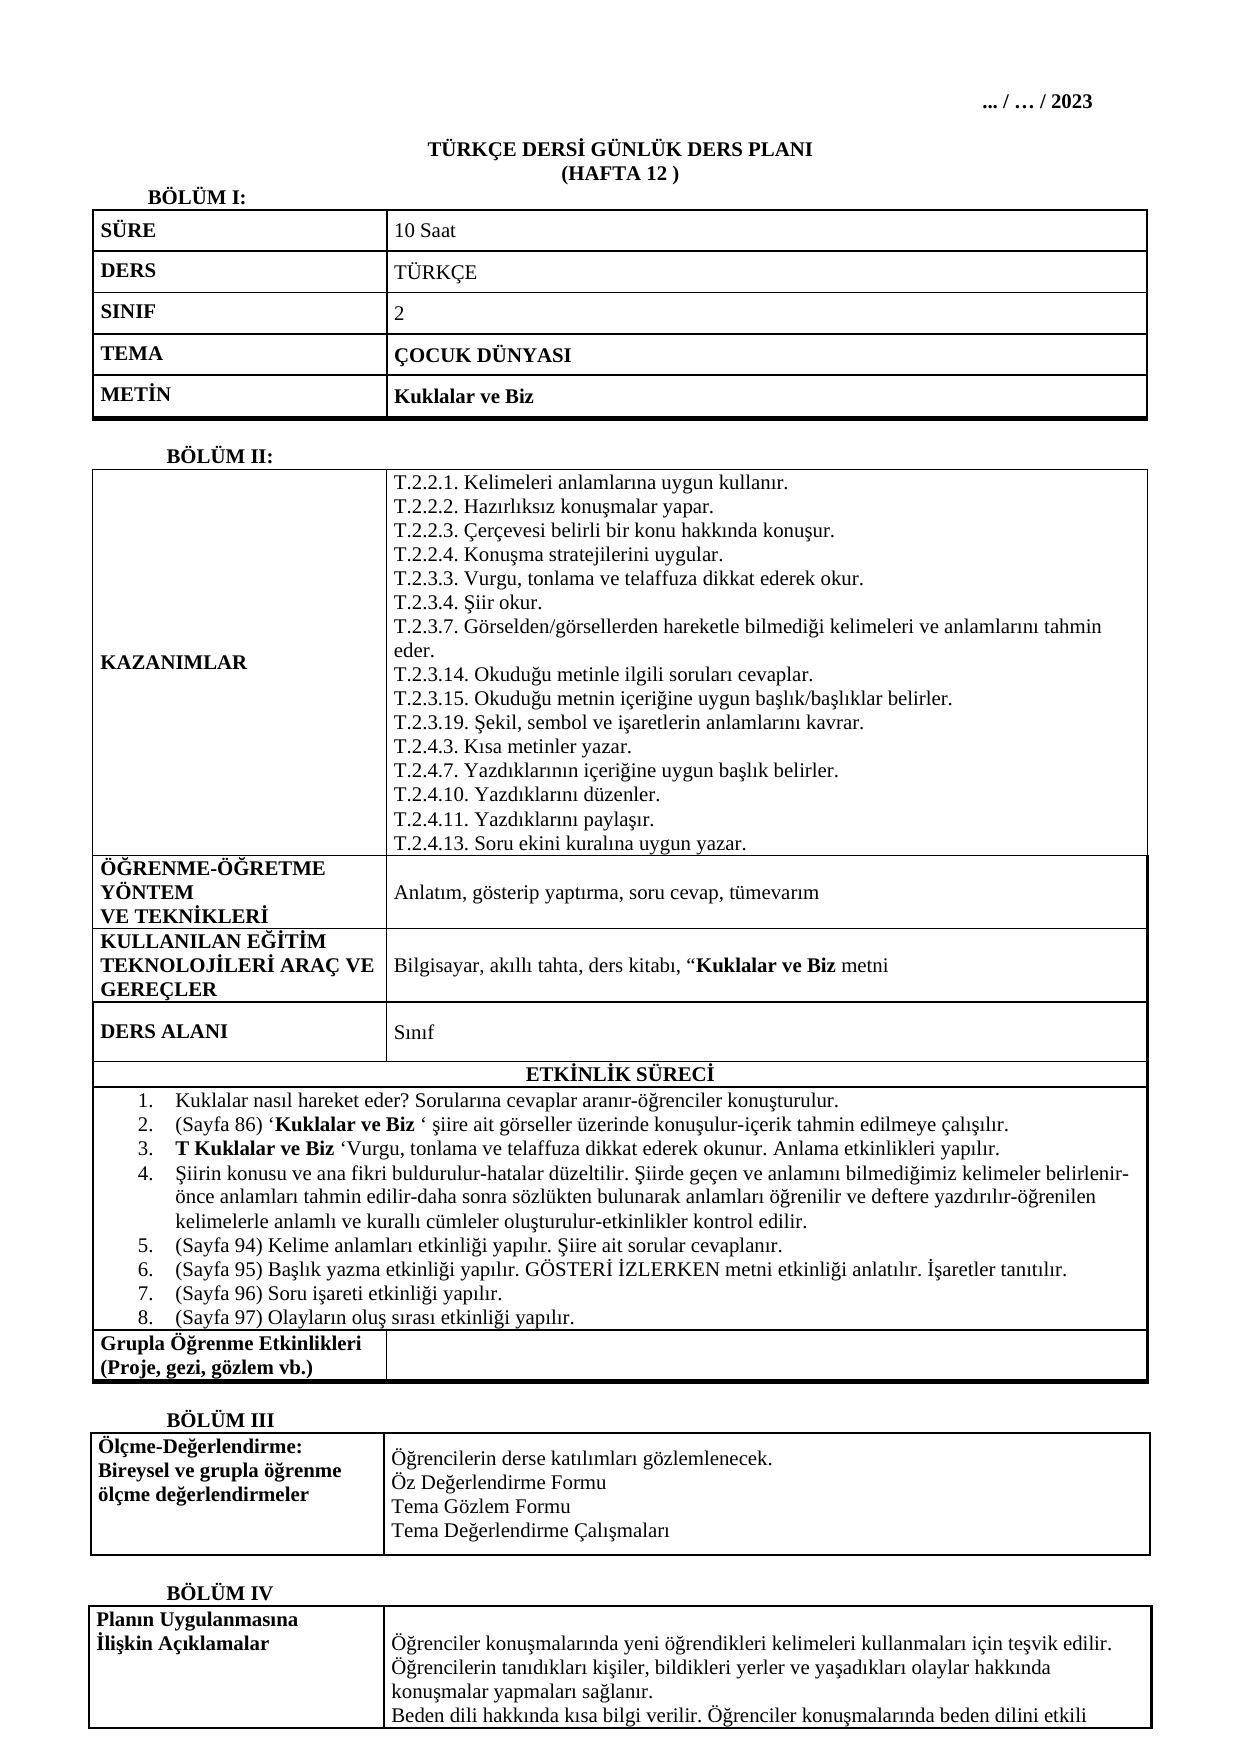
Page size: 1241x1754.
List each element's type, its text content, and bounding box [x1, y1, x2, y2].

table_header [90, 1607, 383, 1727]
table_cell DERS [94, 252, 386, 292]
table_cell Grupla Öğrenme Etkinlikleri (Proje, gezi, gözlem vb.) [94, 1331, 386, 1379]
table_cell TÜRKÇE [388, 252, 1146, 292]
table_cell TEMA [94, 335, 386, 374]
table_header KAZANIMLAR [93, 470, 386, 854]
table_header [385, 1607, 1150, 1727]
table_cell 2 [388, 293, 1146, 333]
table_cell ÖĞRENME-ÖĞRETME YÖNTEM VE TEKNİKLERİ [93, 856, 386, 928]
table_header Öğrencilerin derse katılımları gözlemlenecek. Öz Değerlendirme Formu Tema Gözlem Formu Tema Değerlendirme Çalışmaları [385, 1434, 1149, 1554]
text TÜRKÇE DERSİ GÜNLÜK DERS PLANI [148, 137, 1092, 161]
subtitle BÖLÜM III [148, 1408, 1092, 1432]
table_header SÜRE [94, 211, 386, 250]
table_header T.2.2.1. Kelimeleri anlamlarına uygun kullanır. T.2.2.2. Hazırlıksız konuşmalar yapar. T.2.2.3. Çerçevesi belirli bir konu hakkında konuşur. T.2.2.4. Konuşma stratejilerini uygular. T.2.3.3. Vurgu, tonlama ve telaffuza dikkat ederek okur. T.2.3.4. Şiir okur. T.2.3.7. Görselden/görsellerden hareketle bilmediği kelimeleri ve anlamlarını tahmin eder. T.2.3.14. Okuduğu metinle ilgili soruları cevaplar. T.2.3.15. Okuduğu metnin içeriğine uygun başlık/başlıklar belirler. T.2.3.19. Şekil, sembol ve işaretlerin anlamlarını kavrar. T.2.4.3. Kısa metinler yazar. T.2.4.7. Yazdıklarının içeriğine uygun başlık belirler. T.2.4.10. Yazdıklarını düzenler. T.2.4.11. Yazdıklarını paylaşır. T.2.4.13. Soru ekini kuralına uygun yazar. [387, 470, 1147, 854]
table_cell DERS ALANI [94, 1003, 386, 1061]
table_cell Bilgisayar, akıllı tahta, ders kitabı, “Kuklalar ve Biz metni [387, 929, 1146, 1001]
text ... / … / 2023 [148, 89, 1092, 113]
text (HAFTA 12 ) [148, 161, 1092, 185]
table_cell ÇOCUK DÜNYASI [388, 335, 1146, 374]
table_cell SINIF [94, 293, 386, 333]
table_cell METİN [94, 376, 386, 416]
table_cell Kuklalar nasıl hareket eder? Sorularına cevaplar aranır-öğrenciler konuşturulur. (Sayfa 86) ‘Kuklalar ve Biz ‘ şiire ait görseller üzerinde konuşulur-içerik tahmin edilmeye çalışılır. T Kuklalar ve Biz ‘Vurgu, tonlama ve telaffuza dikkat ederek okunur. Anlama etkinlikleri yapılır. Şiirin konusu ve ana fikri buldurulur-hatalar düzeltilir. Şiirde geçen ve anlamını bilmediğimiz kelimeler belirlenir-önce anlamları tahmin edilir-daha sonra sözlükten bulunarak anlamları öğrenilir ve deftere yazdırılır-öğrenilen kelimelerle anlamlı ve kurallı cümleler oluşturulur-etkinlikler kontrol edilir. (Sayfa 94) Kelime anlamları etkinliği yapılır. Şiire ait sorular cevaplanır. (Sayfa 95) Başlık yazma etkinliği yapılır. GÖSTERİ İZLERKEN metni etkinliği anlatılır. İşaretler tanıtılır. (Sayfa 96) Soru işareti etkinliği yapılır. (Sayfa 97) Olayların oluş sırası etkinliği yapılır. [94, 1088, 1146, 1329]
text BÖLÜM I: [148, 185, 1092, 209]
table_cell KULLANILAN EĞİTİM TEKNOLOJİLERİ ARAÇ VE GEREÇLER [93, 929, 386, 1001]
table_cell Kuklalar ve Biz [388, 376, 1146, 416]
table_cell Anlatım, gösterip yaptırma, soru cevap, tümevarım [387, 856, 1146, 928]
table_header 10 Saat [388, 211, 1146, 250]
subtitle BÖLÜM IV [148, 1580, 1092, 1604]
table_header Ölçme-Değerlendirme: Bireysel ve grupla öğrenme ölçme değerlendirmeler [92, 1434, 383, 1554]
table_cell [387, 1331, 1146, 1379]
table_cell ETKİNLİK SÜRECİ [94, 1062, 1146, 1086]
table_cell Sınıf [387, 1003, 1146, 1061]
text BÖLÜM II: [148, 444, 1092, 468]
